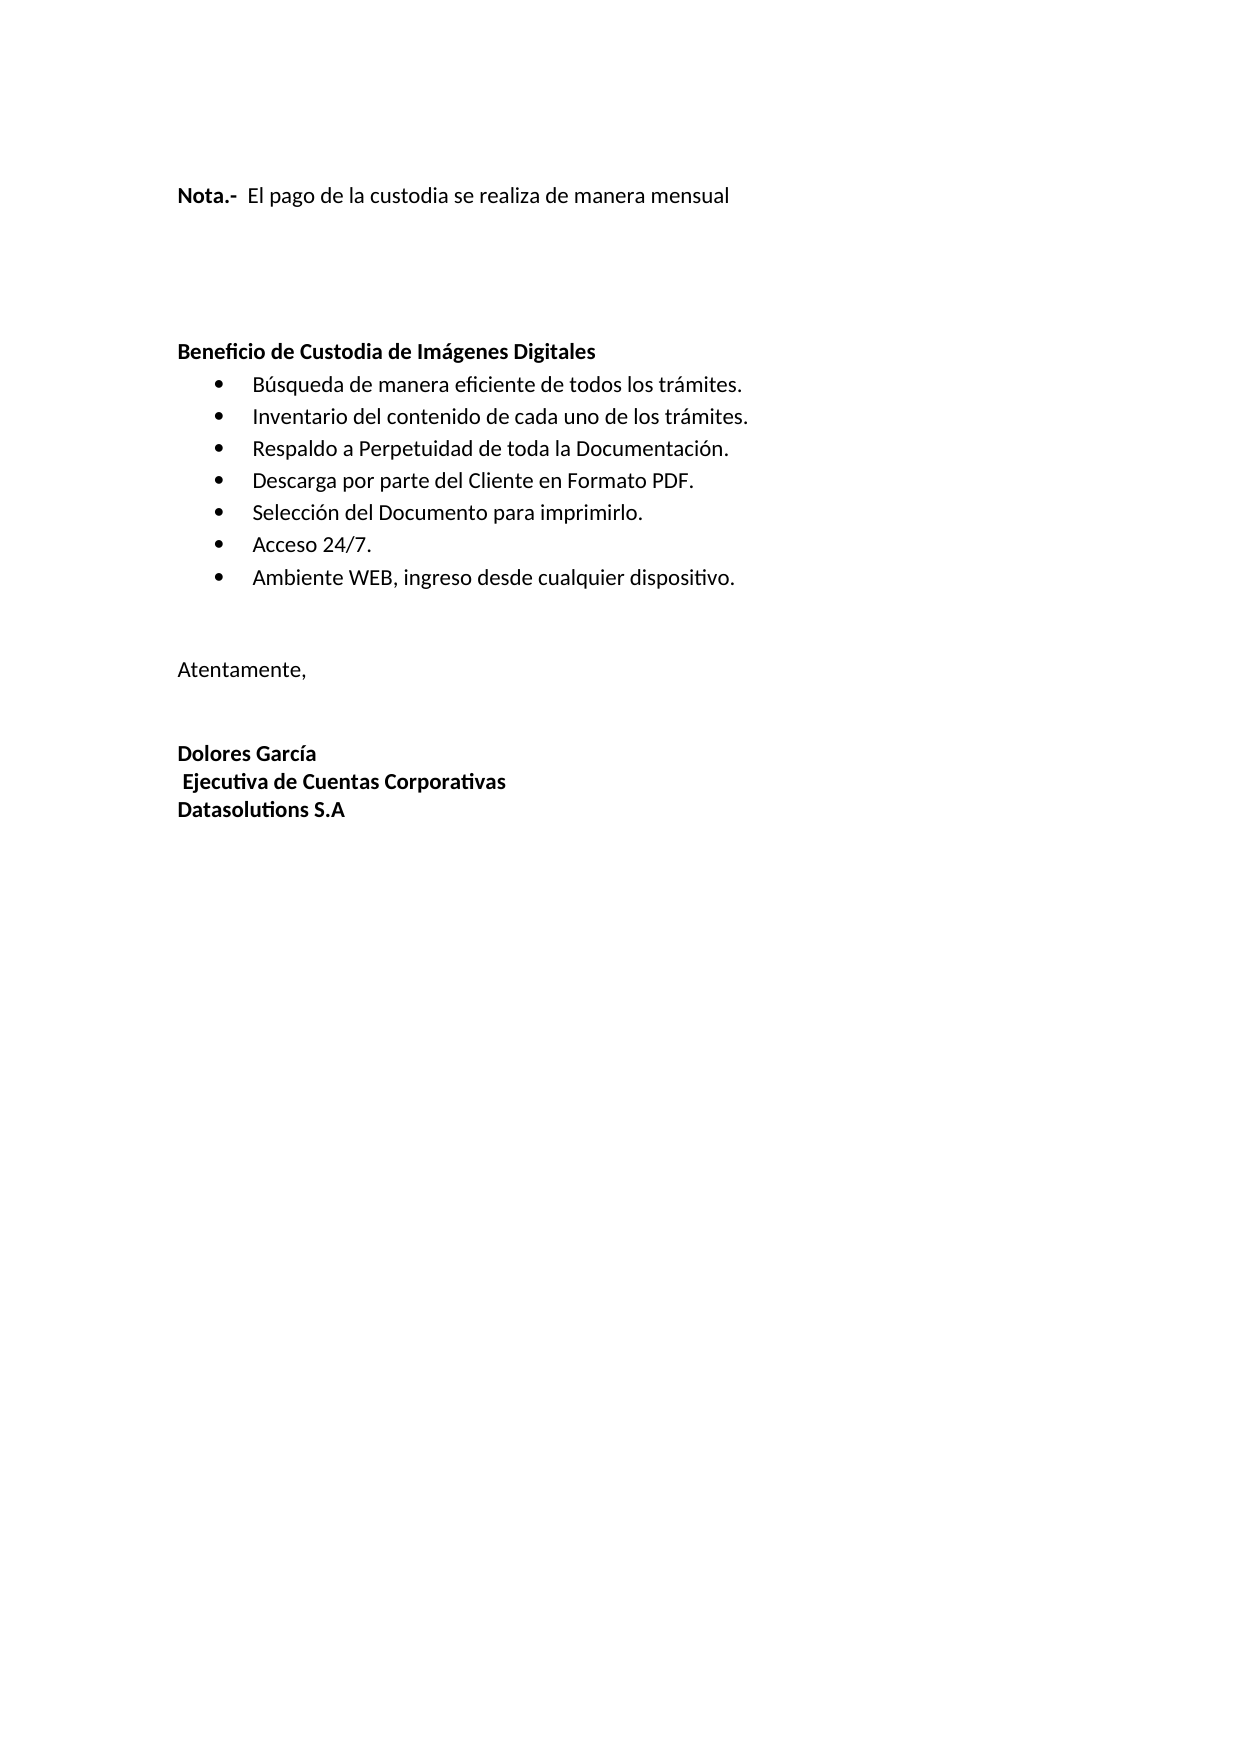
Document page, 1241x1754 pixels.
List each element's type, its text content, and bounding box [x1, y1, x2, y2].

list Búsqueda de manera eficiente de todos los trámites. [215, 370, 1063, 398]
text Dolores García [177, 739, 1138, 767]
list Selección del Documento para imprimirlo. [215, 498, 1063, 526]
list Inventario del contenido de cada uno de los trámites. [215, 402, 1063, 430]
text Atentamente, [177, 655, 1138, 683]
text Ejecutiva de Cuentas Corporativas [177, 767, 1138, 795]
text Nota.- El pago de la custodia se realiza de manera mensual [177, 181, 1063, 209]
list Ambiente WEB, ingreso desde cualquier dispositivo. [215, 563, 1063, 591]
list Respaldo a Perpetuidad de toda la Documentación. [215, 434, 1063, 462]
list Descarga por parte del Cliente en Formato PDF. [215, 466, 1063, 494]
text Beneficio de Custodia de Imágenes Digitales [177, 337, 1063, 366]
list Acceso 24/7. [215, 531, 1063, 559]
text Datasolutions S.A [177, 795, 1063, 823]
